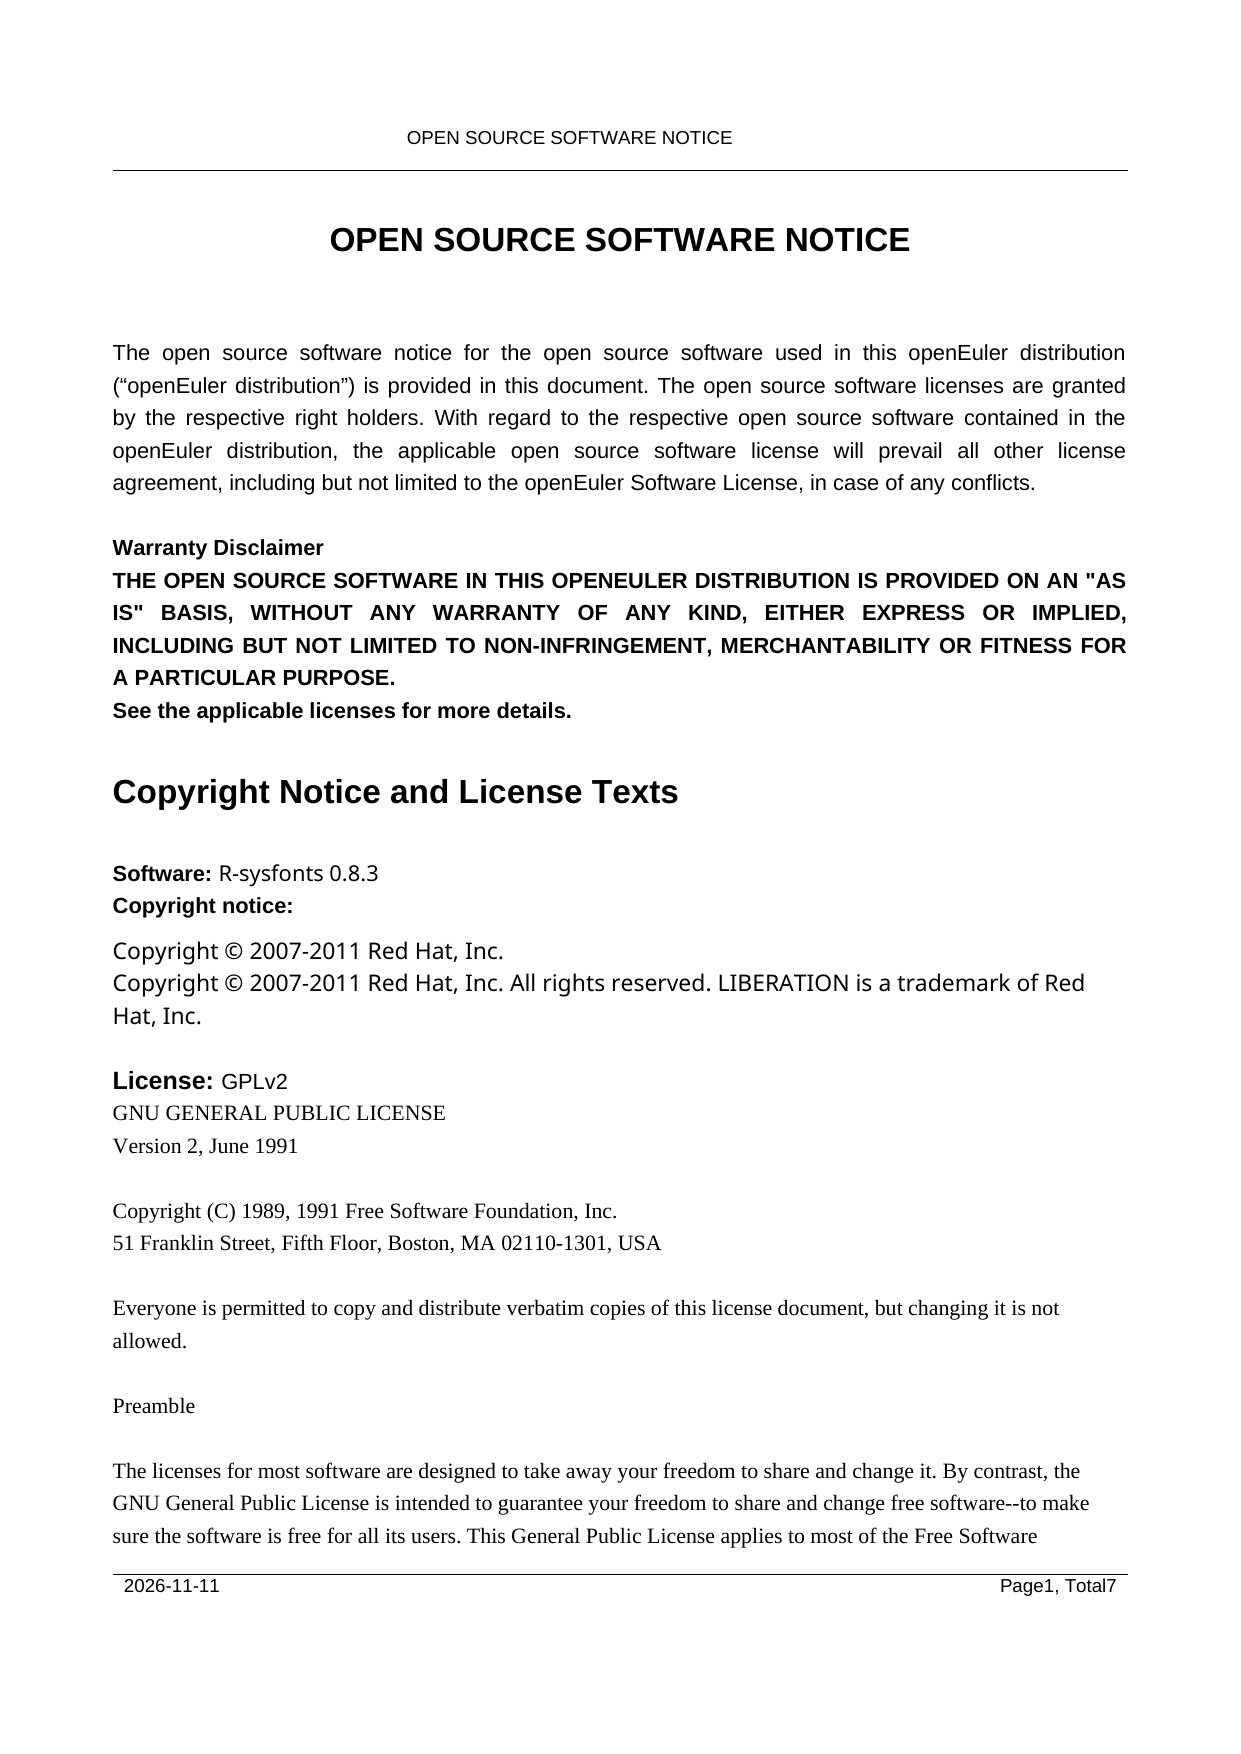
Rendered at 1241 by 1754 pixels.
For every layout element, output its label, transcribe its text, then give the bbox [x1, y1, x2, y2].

text Warranty Disclaimer [112, 531, 1128, 564]
text OPEN SOURCE SOFTWARE NOTICE [112, 206, 1128, 271]
text Copyright notice: [112, 889, 1128, 921]
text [112, 1096, 1128, 1551]
text Copyright Notice and License Texts [112, 759, 1128, 824]
title Software: R-sysfonts 0.8.3 [112, 856, 1128, 889]
text Copyright © 2007-2011 Red Hat, Inc. Copyright © 2007-2011 Red Hat, Inc. All rights reserved. LIBERATION is a trademark of Red Hat, Inc. [112, 934, 1128, 1064]
text The open source software notice for the open source software used in this openEuler distribution (“openEuler distribution”) is provided in this document. The open source software licenses are granted by the respective right holders. With regard to the respective open source software contained in the openEuler distribution, the applicable open source software license will prevail all other license agreement, including but not limited to the openEuler Software License, in case of any conflicts. [112, 336, 1128, 499]
text License: GPLv2 [112, 1064, 1128, 1096]
text THE OPEN SOURCE SOFTWARE IN THIS OPENEULER DISTRIBUTION IS PROVIDED ON AN "AS IS" BASIS, WITHOUT ANY WARRANTY OF ANY KIND, EITHER EXPRESS OR IMPLIED, INCLUDING BUT NOT LIMITED TO NON-INFRINGEMENT, MERCHANTABILITY OR FITNESS FOR A PARTICULAR PURPOSE. See the applicable licenses for more details. [112, 564, 1128, 726]
